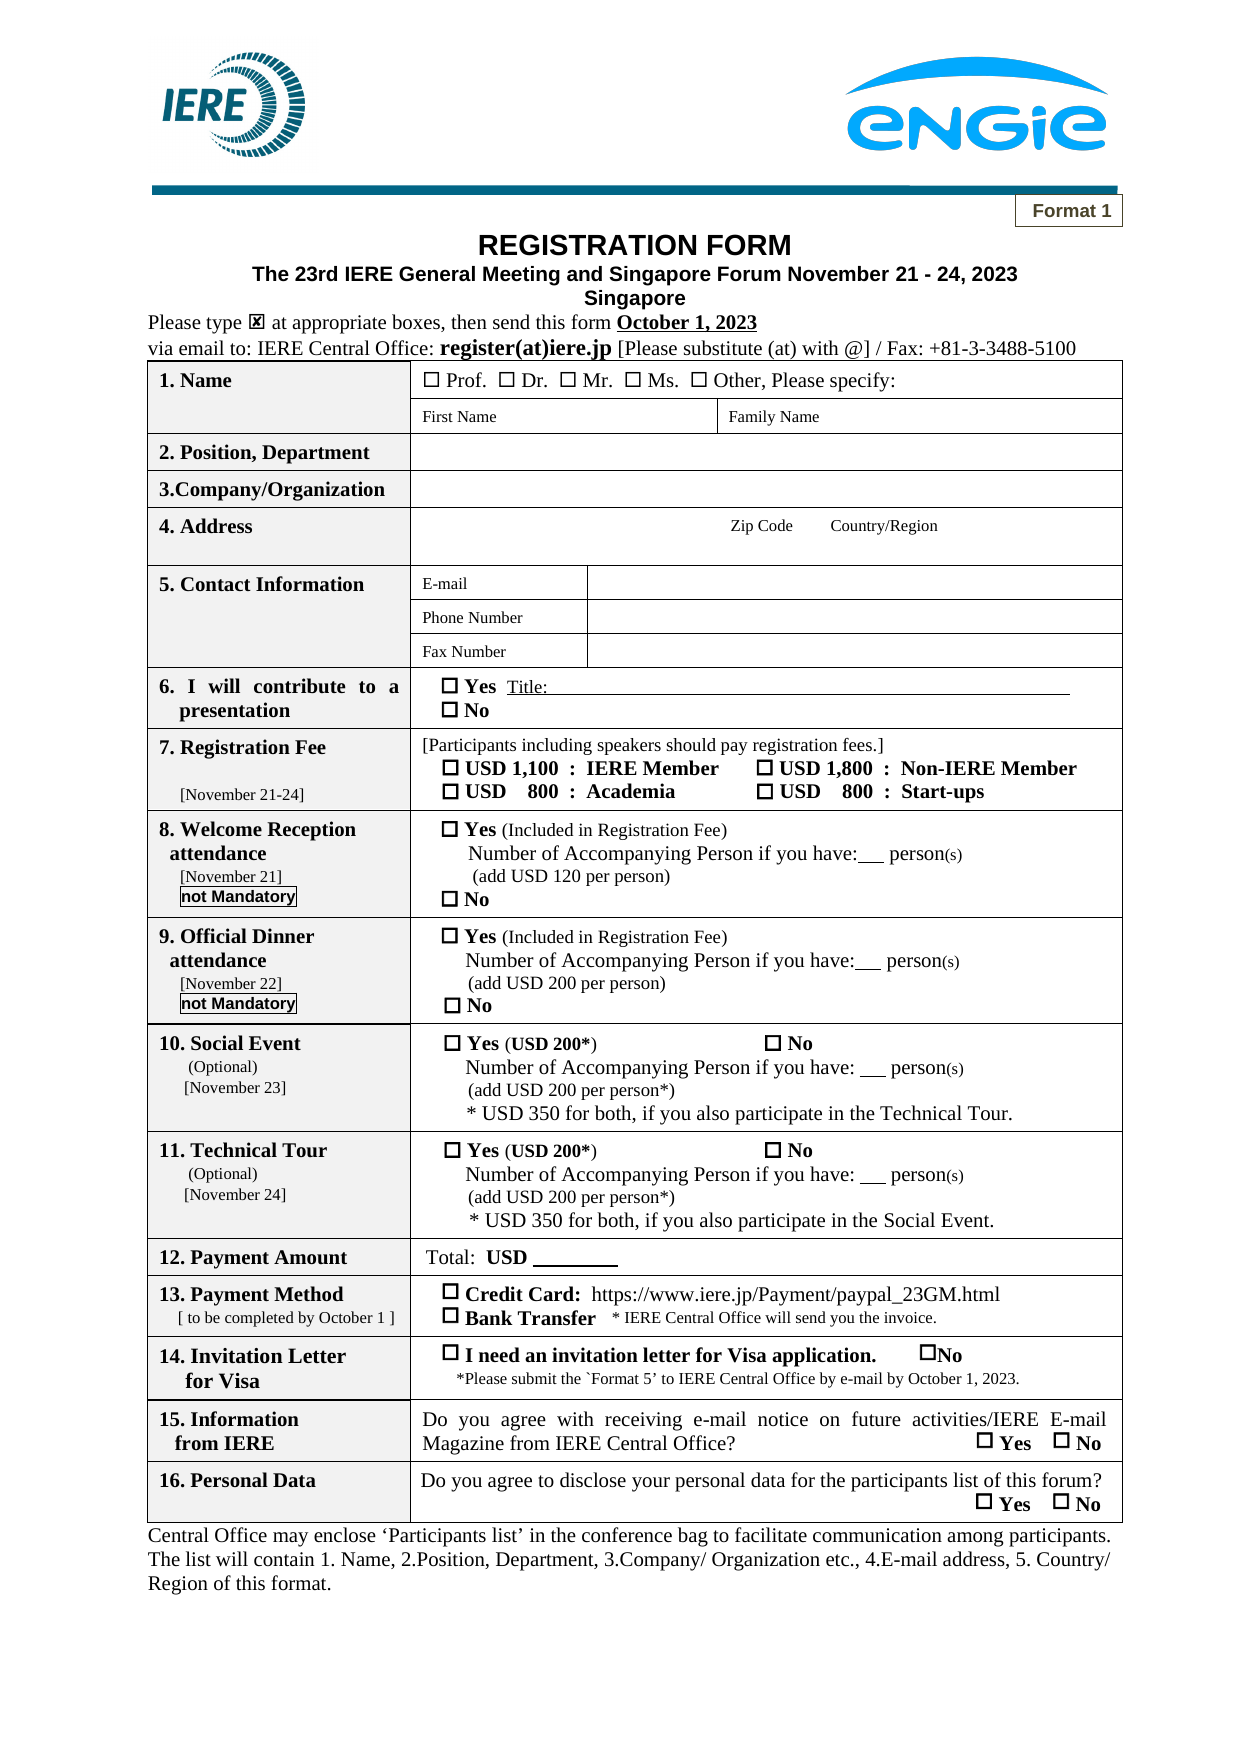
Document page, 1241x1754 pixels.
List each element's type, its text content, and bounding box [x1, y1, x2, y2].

table_cell [Participants including speakers should pay registration fees.] USD 1,100 : IERE Member USD 1,800 : Non-IERE Member USD 800 : Academia USD 800 : Start-ups [411, 729, 1122, 809]
table_cell 13. Payment Method [ to be completed by October 1 ] [148, 1276, 410, 1336]
table_cell Phone Number [411, 600, 587, 633]
table_cell [411, 471, 1122, 507]
text Singapore [148, 286, 1122, 310]
picture [844, 56, 1108, 151]
table_cell 9. Official Dinner attendance [November 22] not Mandatory [148, 918, 410, 1023]
table_cell [588, 634, 1122, 667]
table_cell Total: USD [411, 1239, 1122, 1275]
text via email to: IERE Central Office: register(at)iere.jp [Please substitute (at) with @] / Fax: +81-3-3488-5100 [148, 334, 1093, 360]
table_cell [588, 600, 1122, 633]
table_cell Do you agree with receiving e-mail notice on future activities/IERE E-mail Magazine from IERE Central Office? Yes No [411, 1400, 1122, 1461]
table_cell Fax Number [411, 634, 587, 667]
table_cell 11. Technical Tour (Optional) [November 24] [148, 1132, 410, 1238]
table_cell 14. Invitation Letter for Visa [148, 1337, 410, 1399]
text The 23rd IERE General Meeting and Singapore Forum November 21 - 24, 2023 [148, 262, 1122, 286]
table_cell 12. Payment Amount [148, 1239, 410, 1275]
table_cell 6. I will contribute to a presentation [148, 668, 410, 728]
picture [147, 36, 320, 173]
table_cell 2. Position, Department [148, 434, 410, 470]
table_cell Yes Title: No [411, 668, 1122, 728]
table_header 1. Name [148, 362, 410, 433]
table_cell First Name [411, 399, 717, 433]
text REGISTRATION FORM [148, 228, 1122, 262]
table_cell 10. Social Event (Optional) [November 23] [148, 1025, 410, 1131]
table_cell Yes (Included in Registration Fee) Number of Accompanying Person if you have: person(s) (add USD 200 per person) No [411, 918, 1122, 1023]
table_cell Zip Code Country/Region [411, 508, 1122, 565]
table_cell Do you agree to disclose your personal data for the participants list of this forum? Yes No [411, 1462, 1122, 1522]
table_cell 7. Registration Fee [November 21-24] [148, 729, 410, 809]
table_cell 3.Company/Organization [148, 471, 410, 507]
table_cell 15. Information from IERE [148, 1401, 410, 1461]
table_cell Credit Card: https://www.iere.jp/Payment/paypal_23GM.html Bank Transfer * IERE Central Office will send you the invoice. [411, 1276, 1122, 1336]
table_cell 16. Personal Data [148, 1462, 410, 1522]
table_cell [588, 566, 1122, 599]
text Please type at appropriate boxes, then send this form October 1, 2023 [148, 310, 1093, 334]
text Central Office may enclose ‘Participants list’ in the conference bag to facilitate communication among participants. The list will contain 1. Name, 2.Position, Department, 3.Company/ Organization etc., 4.E-mail address, 5. Country/ Region of this format. [148, 1523, 1122, 1595]
table_cell 8. Welcome Reception attendance [November 21] not Mandatory [148, 811, 410, 917]
table_cell E-mail [411, 566, 587, 599]
table_header Prof. Dr. Mr. Ms. Other, Please specify: [411, 361, 1122, 398]
table_cell Yes (USD 200*) No Number of Accompanying Person if you have: person(s) (add USD 200 per person*) * USD 350 for both, if you also participate in the Social Event. [411, 1132, 1122, 1238]
table_cell 4. Address [148, 508, 410, 565]
table_cell 5. Contact Information [148, 566, 410, 667]
table_cell I need an invitation letter for Visa application. No *Please submit the `Format 5’ to IERE Central Office by e-mail by October 1, 2023. [411, 1337, 1122, 1399]
table_cell Yes (Included in Registration Fee) Number of Accompanying Person if you have: person(s) (add USD 120 per person) No [411, 811, 1122, 917]
table_cell Family Name [718, 399, 1122, 433]
table_cell Yes (USD 200*) No Number of Accompanying Person if you have: person(s) (add USD 200 per person*) * USD 350 for both, if you also participate in the Technical Tour. [411, 1024, 1122, 1131]
table_cell [411, 434, 1122, 470]
